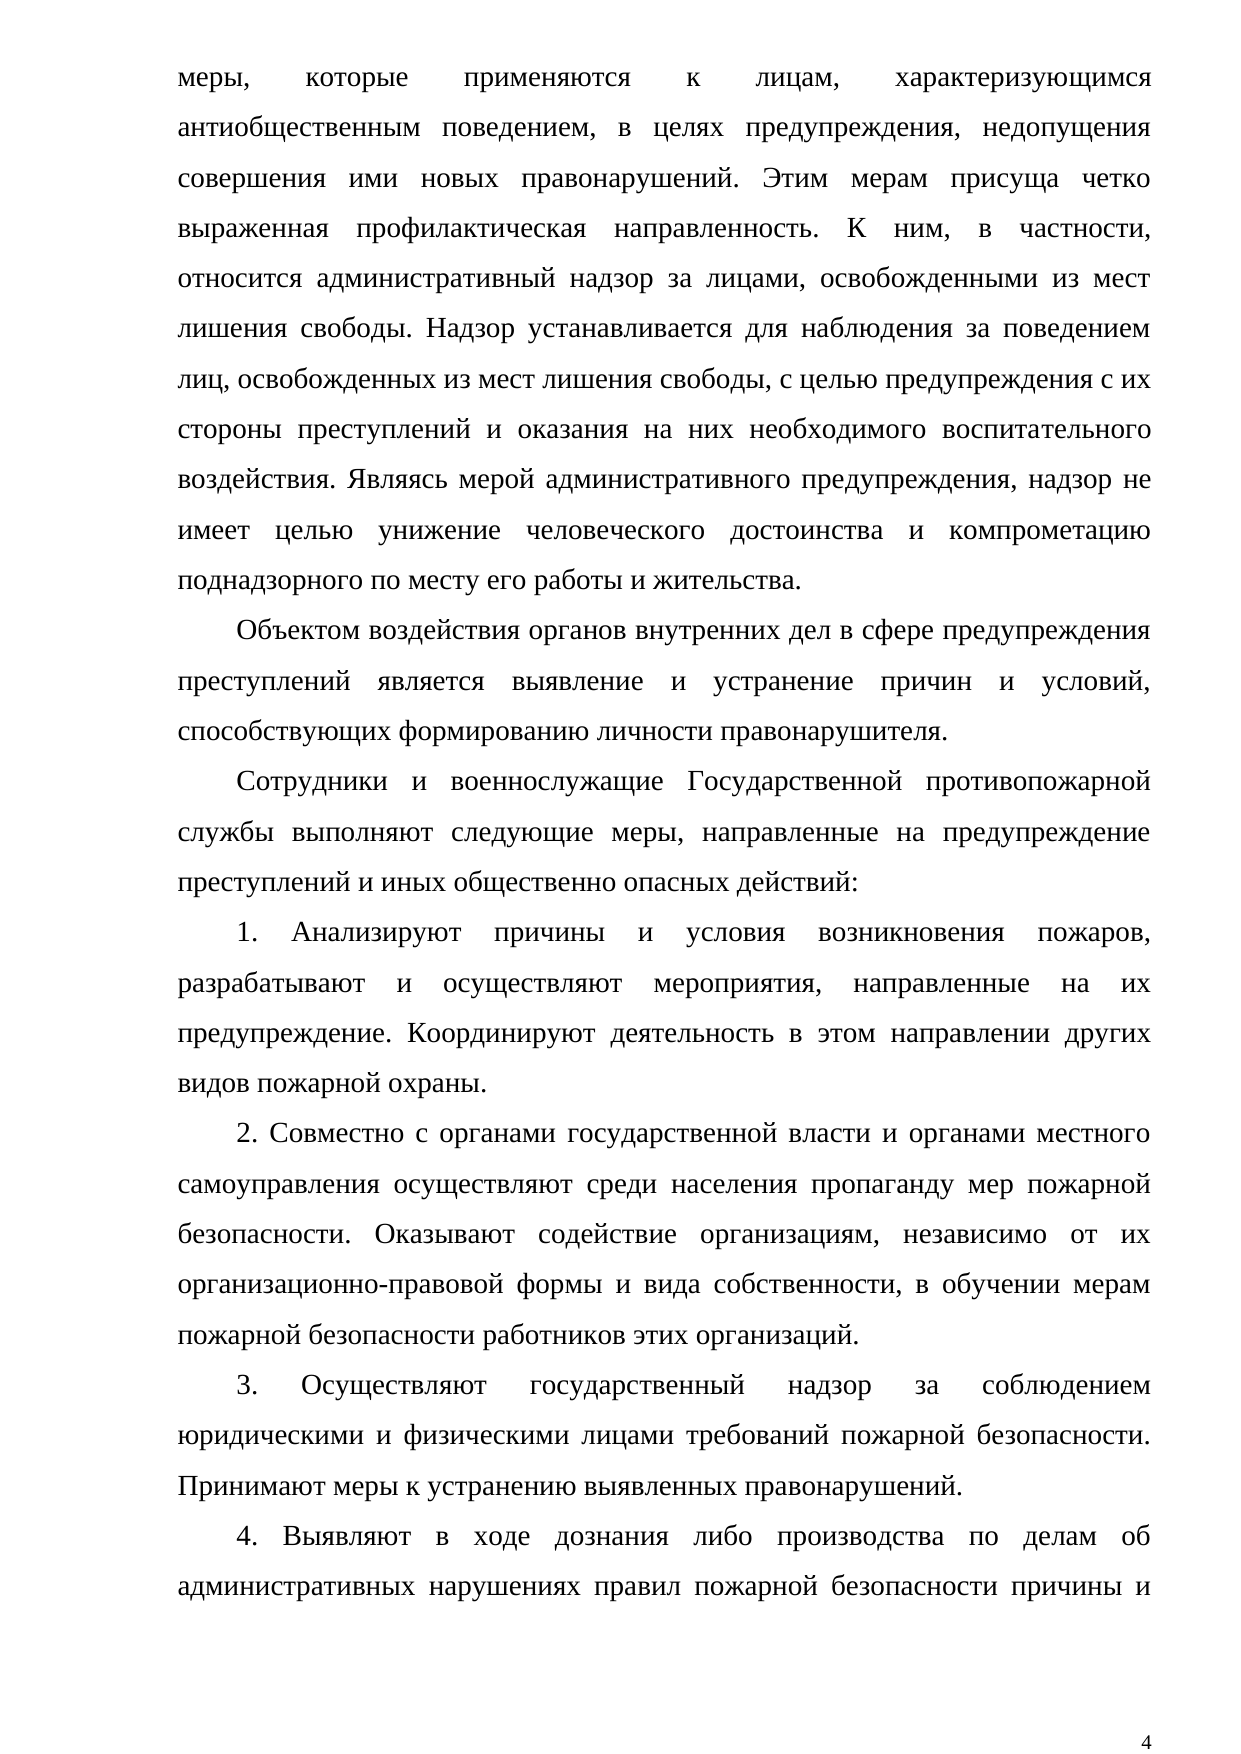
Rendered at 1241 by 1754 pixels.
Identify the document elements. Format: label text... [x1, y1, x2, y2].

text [177, 59, 1152, 596]
text Объектом воздействия органов внутренних дел в сфере предупреждения преступлений является выявление и устранение причин и условий, способствующих формированию личности правонарушителя. [177, 612, 1152, 747]
text 3. Осуществляют государственный надзор за соблюдением юридическими и физическими лицами требований пожарной безопасности. Принимают меры к устранению выявленных правонарушений. [177, 1367, 1152, 1501]
text 2. Совместно с органами государственной власти и органами местного самоуправления осуществляют среди населения пропаганду мер пожарной безопасности. Оказывают содействие организациям, независимо от их организационно-правовой формы и вида собственности, в обучении мерам пожарной безопасности работников этих организаций. [177, 1116, 1152, 1350]
text Сотрудники и военнослужащие Государственной противопожарной службы выполняют следующие меры, направленные на предупреждение преступлений и иных общественно опасных действий: [177, 763, 1152, 898]
text 1. Анализируют причины и условия возникновения пожаров, разрабатывают и осуществляют мероприятия, направленные на их предупреждение. Координируют деятельность в этом направлении других видов пожарной охраны. [177, 914, 1152, 1099]
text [177, 1518, 1152, 1602]
